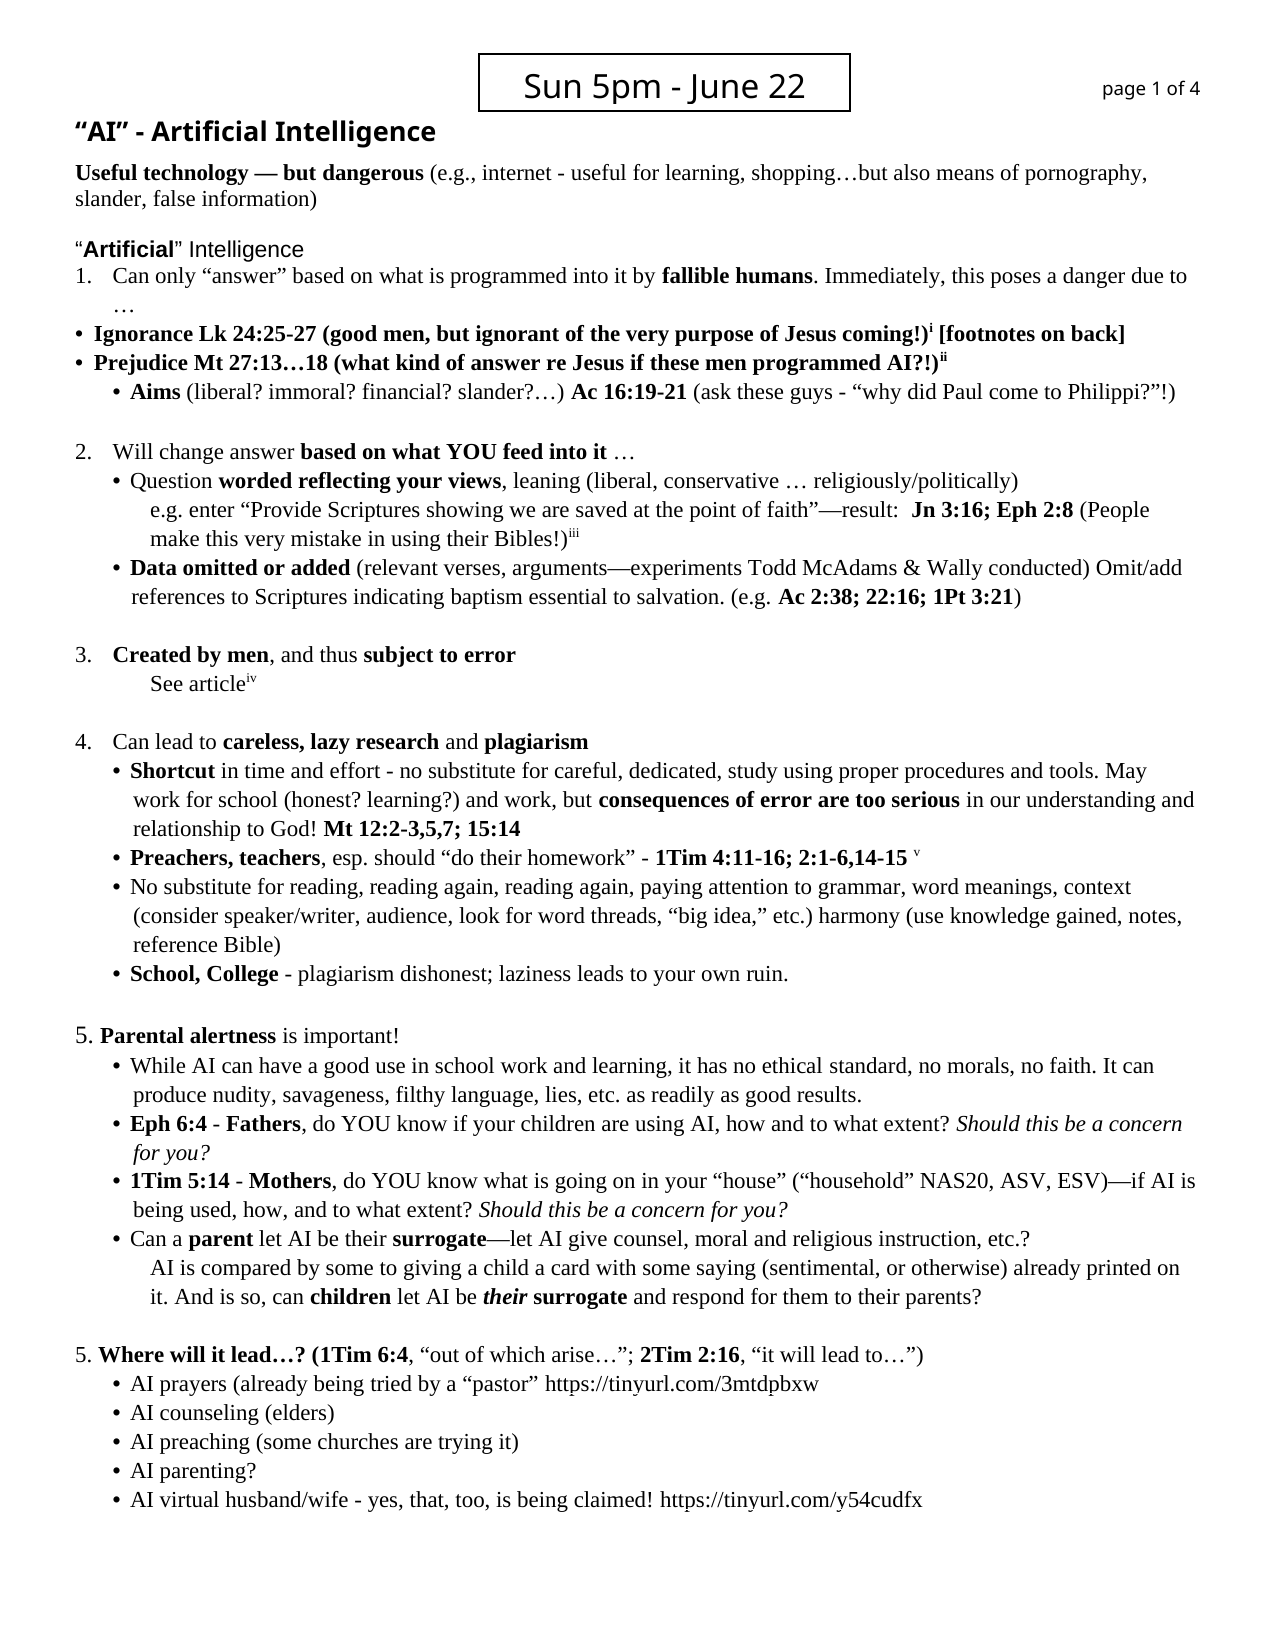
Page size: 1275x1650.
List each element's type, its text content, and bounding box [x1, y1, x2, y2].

list No substitute for reading, reading again, reading again, paying attention to grammar, word meanings, context (consider speaker/writer, audience, look for word threads, “big idea,” etc.) harmony (use knowledge gained, notes, reference Bible) [112, 873, 1200, 957]
text 5. Parental alertness is important! [75, 1020, 1200, 1049]
list Prejudice Mt 27:13…18 (what kind of answer re Jesus if these men programmed AI?!) [75, 349, 1200, 375]
list 1Tim 5:14 - Mothers, do YOU know what is going on in your “house” (“household” NAS20, ASV, ESV)—if AI is being used, how, and to what extent? Should this be a concern for you? [112, 1167, 1200, 1223]
list Data omitted or added (relevant verses, arguments—experiments Todd McAdams & Wally conducted) Omit/add references to Scriptures indicating baptism essential to salvation. (e.g. Ac 2:38; 22:16; 1Pt 3:21) [112, 554, 1200, 609]
list Can lead to careless, lazy research and plagiarism [75, 728, 1200, 754]
list Ignorance Lk 24:25-27 (good men, but ignorant of the very purpose of Jesus coming!) [footnotes on back] [75, 320, 1200, 346]
list Aims (liberal? immoral? financial? slander?…) Ac 16:19-21 (ask these guys - “why did Paul come to Philippi?”!) [112, 378, 1200, 404]
list AI preaching (some churches are trying it) [112, 1428, 1200, 1454]
list Can a parent let AI be their surrogate—let AI give counsel, moral and religious instruction, etc.? [112, 1225, 1200, 1252]
text e.g. enter “Provide Scriptures showing we are saved at the point of faith”—result: Jn 3:16; Eph 2:8 (People make this very mistake in using their Bibles!) [150, 496, 1200, 552]
list Eph 6:4 - Fathers, do YOU know if your children are using AI, how and to what extent? Should this be a concern for you? [112, 1109, 1200, 1165]
list Created by men, and thus subject to error [75, 641, 1200, 667]
list While AI can have a good use in school work and learning, it has no ethical standard, no morals, no faith. It can produce nudity, savageness, filthy language, lies, etc. as readily as good results. [112, 1052, 1200, 1107]
list Can only “answer” based on what is programmed into it by fallible humans. Immediately, this poses a danger due to … [75, 262, 1200, 317]
list Question worded reflecting your views, leaning (liberal, conservative … religiously/politically) [112, 467, 1200, 494]
list AI prayers (already being tried by a “pastor” https://tinyurl.com/3mtdpbxw [112, 1370, 1200, 1397]
text Useful technology — but dangerous (e.g., internet - useful for learning, shopping…but also means of pornography, slander, false information) [75, 159, 1200, 212]
text “AI” - Artificial Intelligence [75, 112, 1200, 149]
list Will change answer based on what YOU feed into it … [75, 438, 1200, 465]
list AI virtual husband/wife - yes, that, too, is being claimed! https://tinyurl.com/y54cudfx [112, 1486, 1200, 1512]
list Shortcut in time and effort - no substitute for careful, dedicated, study using proper procedures and tools. May work for school (honest? learning?) and work, but consequences of error are too serious in our understanding and relationship to God! Mt 12:2-3,5,7; 15:14 [112, 757, 1200, 841]
text See article [150, 670, 1200, 696]
list AI parenting? [112, 1457, 1200, 1483]
text “Artificial” Intelligence [75, 236, 1200, 262]
list Preachers, teachers, esp. should “do their homework” - 1Tim 4:11-16; 2:1-6,14-15 [112, 844, 1200, 870]
list School, College - plagiarism dishonest; laziness leads to your own ruin. [112, 959, 1200, 986]
text 5. Where will it lead…? (1Tim 6:4, “out of which arise…”; 2Tim 2:16, “it will lead to…”) [75, 1341, 1200, 1368]
text AI is compared by some to giving a child a card with some saying (sentimental, or otherwise) already printed on it. And is so, can children let AI be their surrogate and respond for them to their parents? [150, 1254, 1200, 1310]
list AI counseling (elders) [112, 1399, 1200, 1426]
